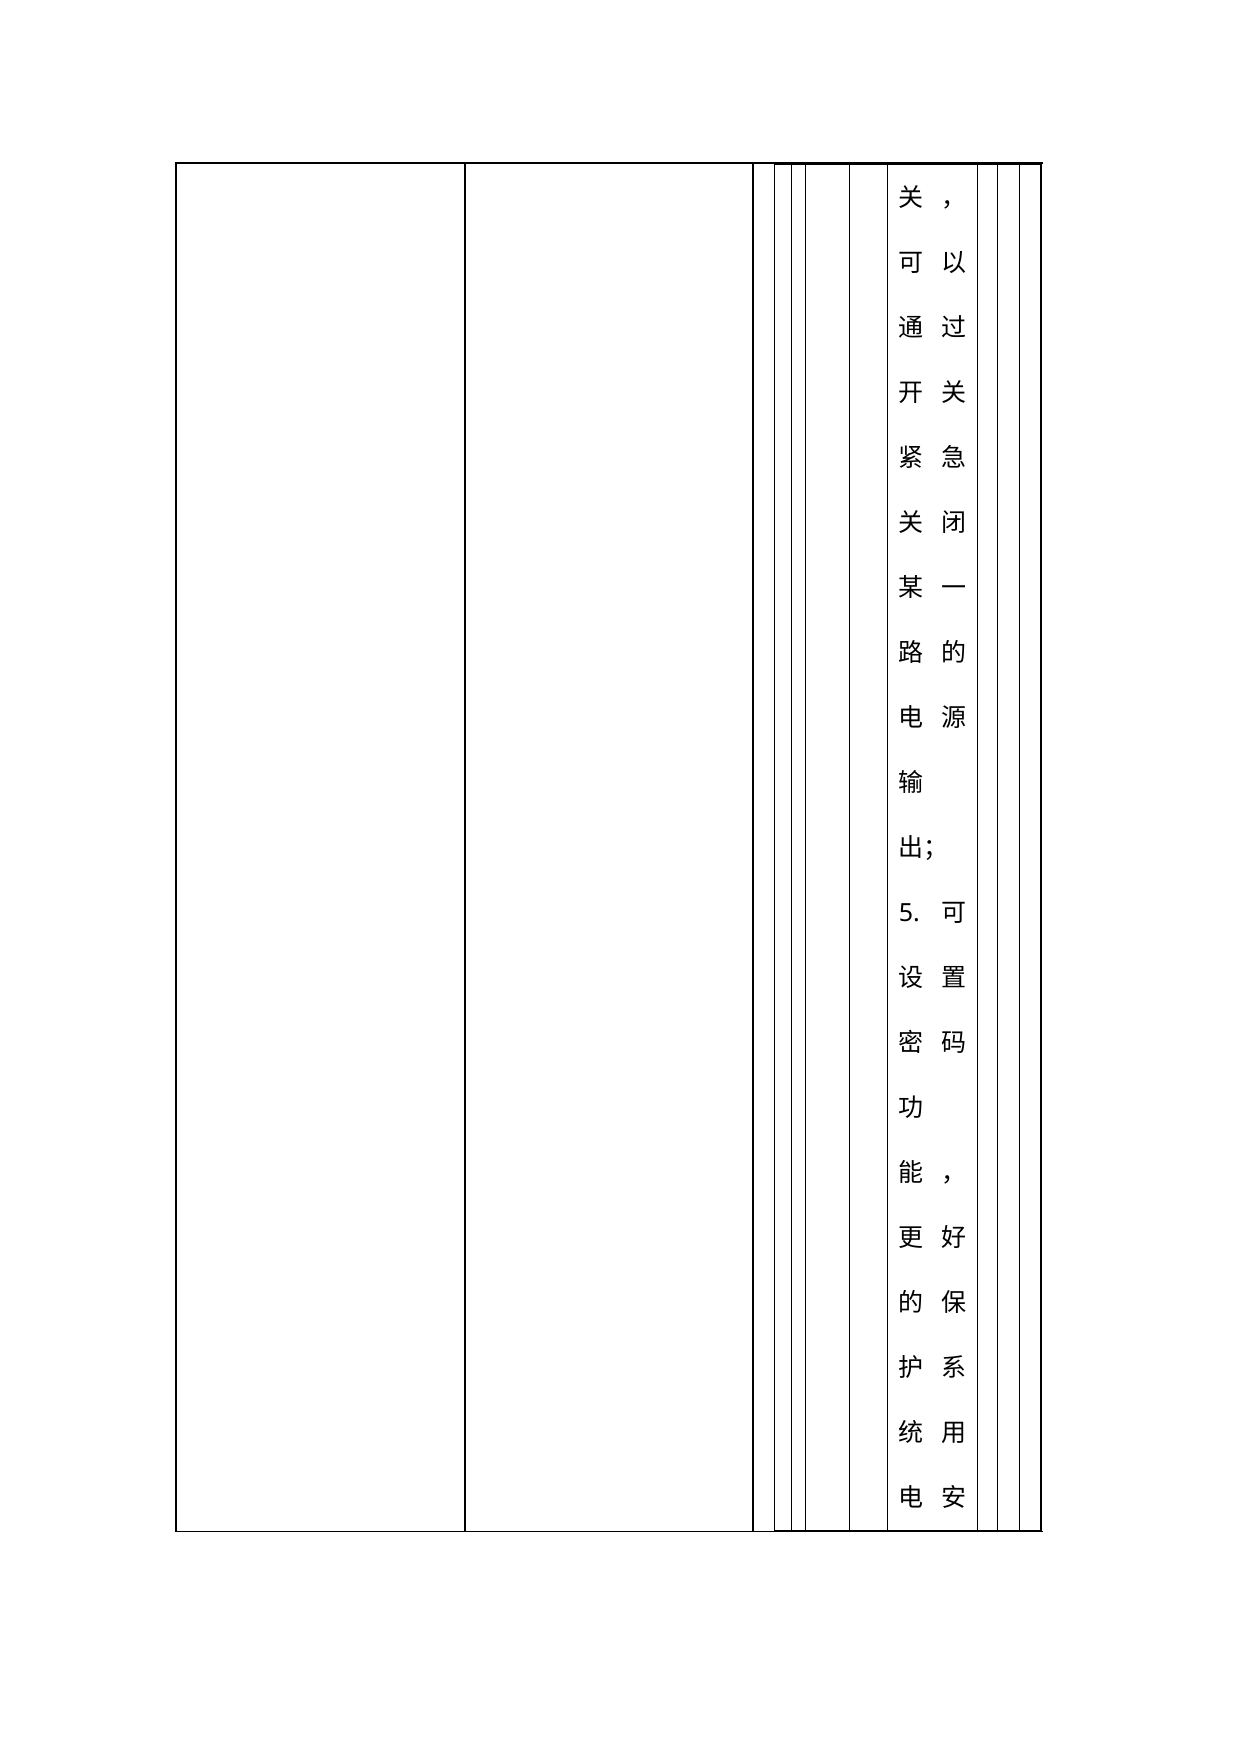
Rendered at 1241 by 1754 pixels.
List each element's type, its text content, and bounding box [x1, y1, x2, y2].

table_cell [978, 165, 997, 1530]
table_cell [850, 165, 887, 1530]
table_cell [806, 165, 849, 1530]
table_cell [754, 164, 774, 1531]
table_cell [177, 164, 464, 1531]
table_cell [792, 165, 805, 1530]
table_cell [1020, 165, 1040, 1530]
table_cell [888, 165, 977, 1530]
table_cell 1 [466, 164, 752, 1531]
table_cell [775, 165, 791, 1530]
